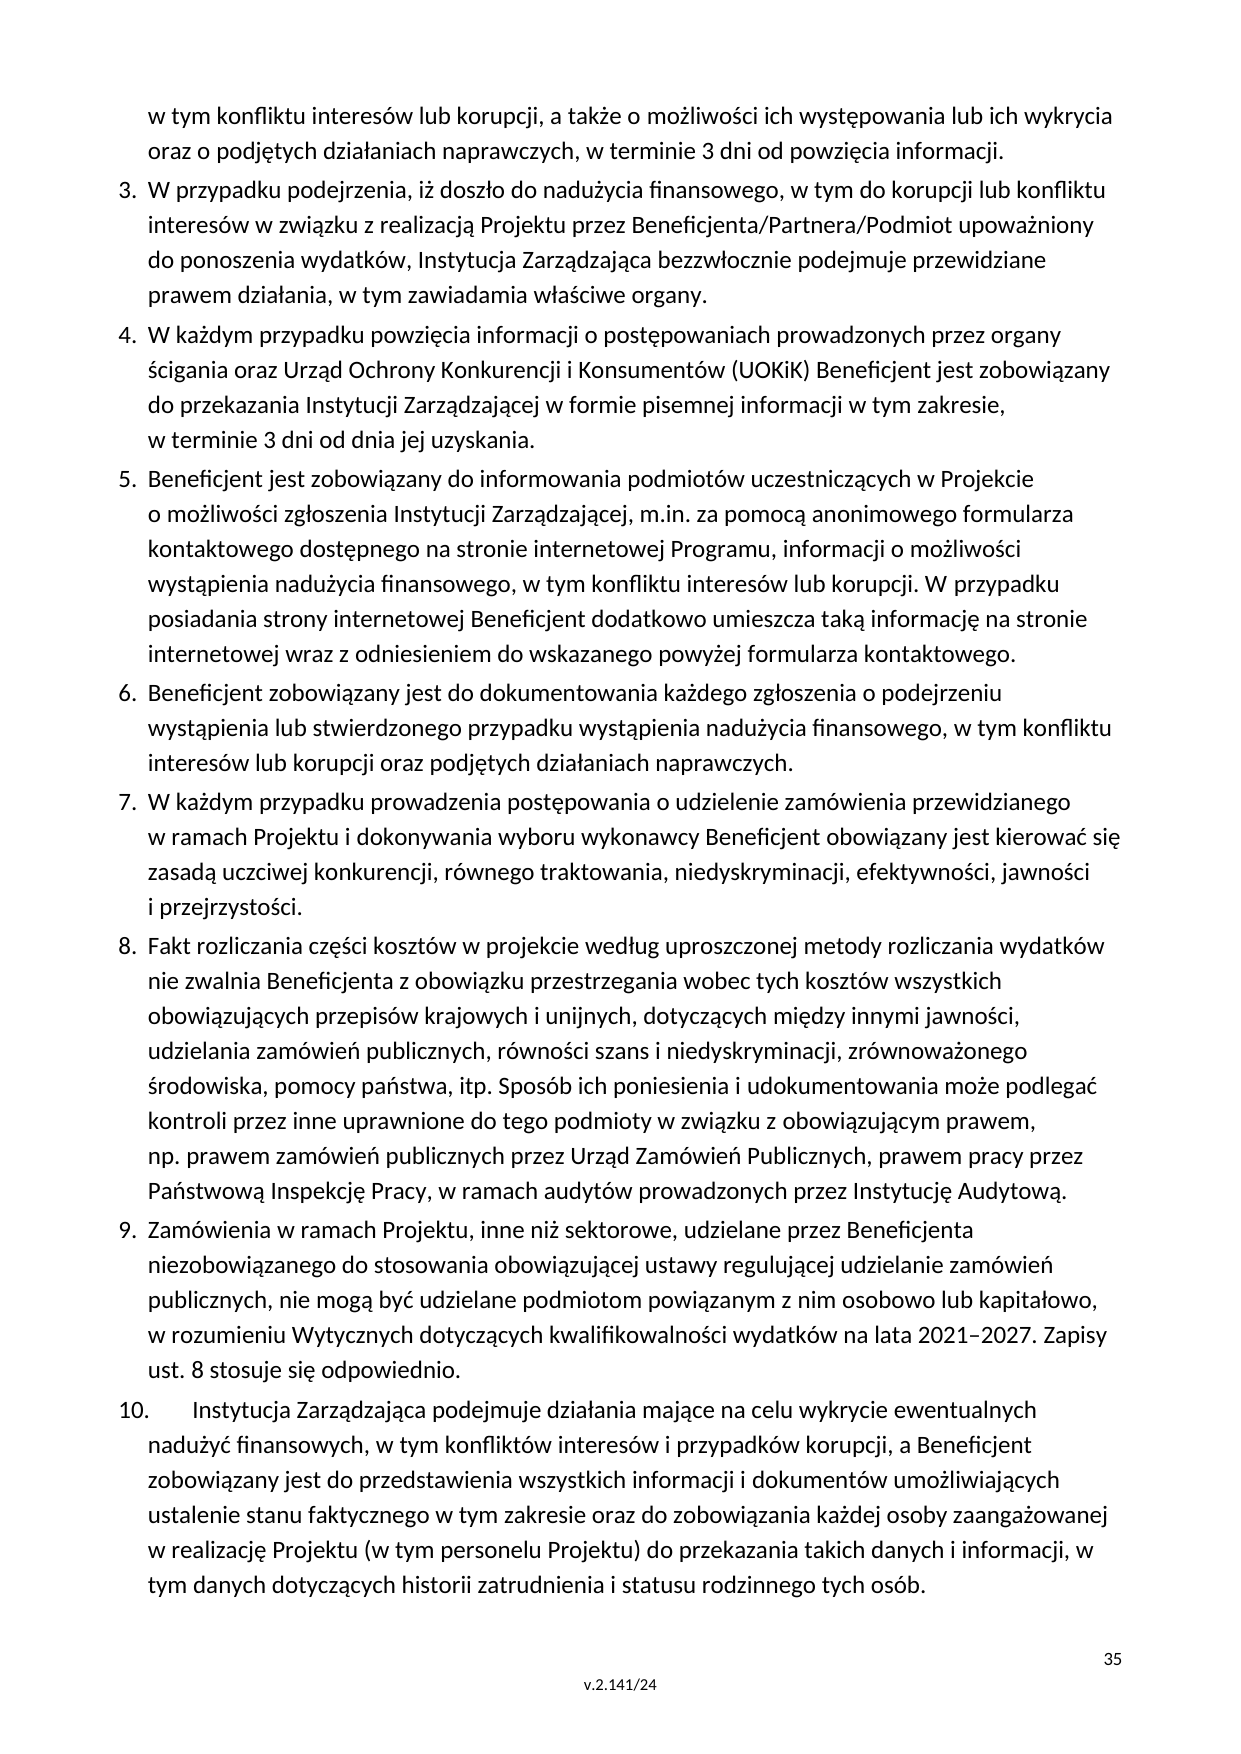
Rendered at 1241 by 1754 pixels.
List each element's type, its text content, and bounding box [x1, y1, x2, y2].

list Beneficjent jest zobowiązany do informowania podmiotów uczestniczących w Projekcie o możliwości zgłoszenia Instytucji Zarządzającej, m.in. za pomocą anonimowego formularza kontaktowego dostępnego na stronie internetowej Programu, informacji o możliwości wystąpienia nadużycia finansowego, w tym konfliktu interesów lub korupcji. W przypadku posiadania strony internetowej Beneficjent dodatkowo umieszcza taką informację na stronie internetowej wraz z odniesieniem do wskazanego powyżej formularza kontaktowego. [118, 463, 1122, 668]
list W przypadku podejrzenia, iż doszło do nadużycia finansowego, w tym do korupcji lub konfliktu interesów w związku z realizacją Projektu przez Beneficjenta/Partnera/Podmiot upoważniony do ponoszenia wydatków, Instytucja Zarządzająca bezzwłocznie podejmuje przewidziane prawem działania, w tym zawiadamia właściwe organy. [118, 174, 1122, 310]
list Zamówienia w ramach Projektu, inne niż sektorowe, udzielane przez Beneficjenta niezobowiązanego do stosowania obowiązującej ustawy regulującej udzielanie zamówień publicznych, nie mogą być udzielane podmiotom powiązanym z nim osobowo lub kapitałowo, w rozumieniu Wytycznych dotyczących kwalifikowalności wydatków na lata 2021–2027. Zapisy ust. 8 stosuje się odpowiednio. [118, 1214, 1122, 1385]
list W każdym przypadku prowadzenia postępowania o udzielenie zamówienia przewidzianego w ramach Projektu i dokonywania wyboru wykonawcy Beneficjent obowiązany jest kierować się zasadą uczciwej konkurencji, równego traktowania, niedyskryminacji, efektywności, jawności i przejrzystości. [118, 786, 1122, 922]
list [118, 100, 1122, 166]
list Fakt rozliczania części kosztów w projekcie według uproszczonej metody rozliczania wydatków nie zwalnia Beneficjenta z obowiązku przestrzegania wobec tych kosztów wszystkich obowiązujących przepisów krajowych i unijnych, dotyczących między innymi jawności, udzielania zamówień publicznych, równości szans i niedyskryminacji, zrównoważonego środowiska, pomocy państwa, itp. Sposób ich poniesienia i udokumentowania może podlegać kontroli przez inne uprawnione do tego podmioty w związku z obowiązującym prawem, np. prawem zamówień publicznych przez Urząd Zamówień Publicznych, prawem pracy przez Państwową Inspekcję Pracy, w ramach audytów prowadzonych przez Instytucję Audytową. [118, 930, 1122, 1206]
list W każdym przypadku powzięcia informacji o postępowaniach prowadzonych przez organy ścigania oraz Urząd Ochrony Konkurencji i Konsumentów (UOKiK) Beneficjent jest zobowiązany do przekazania Instytucji Zarządzającej w formie pisemnej informacji w tym zakresie, w terminie 3 dni od dnia jej uzyskania. [118, 319, 1122, 454]
list Instytucja Zarządzająca podejmuje działania mające na celu wykrycie ewentualnych nadużyć finansowych, w tym konfliktów interesów i przypadków korupcji, a Beneficjent zobowiązany jest do przedstawienia wszystkich informacji i dokumentów umożliwiających ustalenie stanu faktycznego w tym zakresie oraz do zobowiązania każdej osoby zaangażowanej w realizację Projektu (w tym personelu Projektu) do przekazania takich danych i informacji, w tym danych dotyczących historii zatrudnienia i statusu rodzinnego tych osób. [118, 1394, 1122, 1599]
list Beneficjent zobowiązany jest do dokumentowania każdego zgłoszenia o podejrzeniu wystąpienia lub stwierdzonego przypadku wystąpienia nadużycia finansowego, w tym konfliktu interesów lub korupcji oraz podjętych działaniach naprawczych. [118, 677, 1122, 778]
